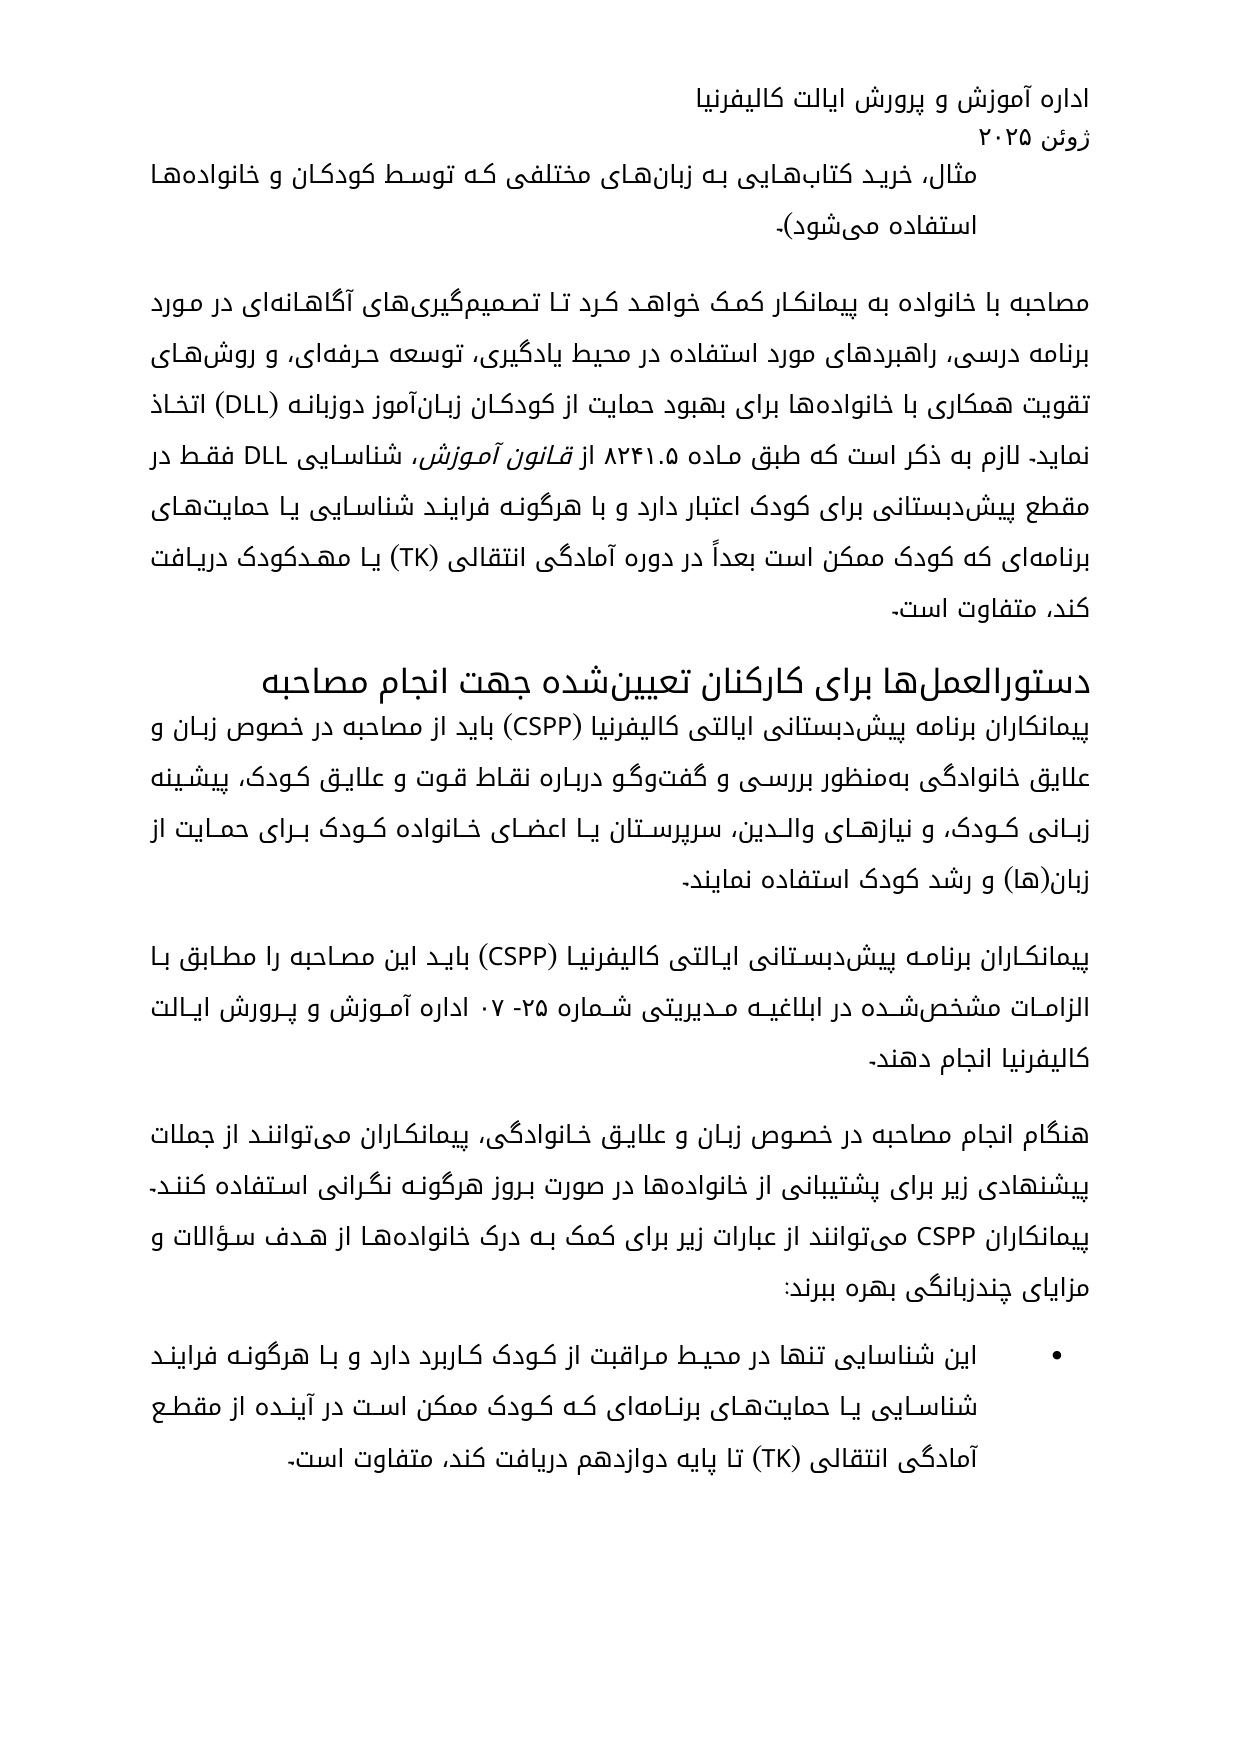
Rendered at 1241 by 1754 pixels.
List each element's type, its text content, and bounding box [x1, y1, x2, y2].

text هنگام انجام مصاحبه در خصوص زبان و علایق خانوادگی، پیمانکاران می‌توانند از جملات پیشنهادی زیر برای پشتیبانی از خانواده‌ها در صورت بروز هرگونه نگرانی استفاده کنند. پیمانکاران CSPP می‌توانند از عبارات زیر برای کمک به درک خانواده‌ها از هدف سؤالات و مزایای چندزبانگی بهره ببرند: [150, 1111, 1090, 1312]
list این شناسایی تنها در محیط مراقبت از کودک کاربرد دارد و با هرگونه فرایند شناسایی یا حمایت‌های برنامه‌ای که کودک ممکن است در آینده از مقطع آمادگی انتقالی (TK) تا پایه دوازدهم دریافت کند، متفاوت است. [150, 1333, 1053, 1482]
subtitle دستورالعمل‌ها برای کارکنان تعیین‌شده جهت انجام مصاحبه [150, 662, 1090, 700]
text پیمانکاران برنامه پیش‌دبستانی ایالتی کالیفرنیا (CSPP) باید از مصاحبه در خصوص زبان و علایق خانوادگی به‌منظور بررسی و گفت‌وگو درباره نقاط قوت و علایق کودک، پیشینه زبانی کودک، و نیازهای والدین، سرپرستان یا اعضای خانواده کودک برای حمایت از زبان(ها) و رشد کودک استفاده نمایند. [150, 703, 1090, 904]
text پیمانکاران برنامه پیش‌دبستانی ایالتی کالیفرنیا (CSPP) باید این مصاحبه را مطابق با الزامات مشخص‌شده در ابلاغیه مدیریتی شماره ۲۵- ۰۷ اداره آموزش و پرورش ایالت کالیفرنیا انجام دهند. [150, 933, 1090, 1083]
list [150, 152, 1015, 250]
text مصاحبه با خانواده به پیمانکار کمک خواهد کرد تا تصمیم‌گیری‌های آگاهانه‌ای در مورد برنامه درسی، راهبردهای مورد استفاده در محیط یادگیری، توسعه حرفه‌ای، و روش‌های تقویت همکاری با خانواده‌ها برای بهبود حمایت از کودکان زبان‌آموز دوزبانه (DLL) اتخاذ نماید. لازم به ذکر است که طبق ماده ۸۲۴۱.۵ از قانون آموزش، شناسایی DLL فقط در مقطع پیش‌دبستانی برای کودک اعتبار دارد و با هرگونه فرایند شناسایی یا حمایت‌های برنامه‌ای که کودک ممکن است بعداً در دوره آمادگی انتقالی (TK) یا مهدکودک دریافت کند، متفاوت است. [150, 279, 1090, 633]
